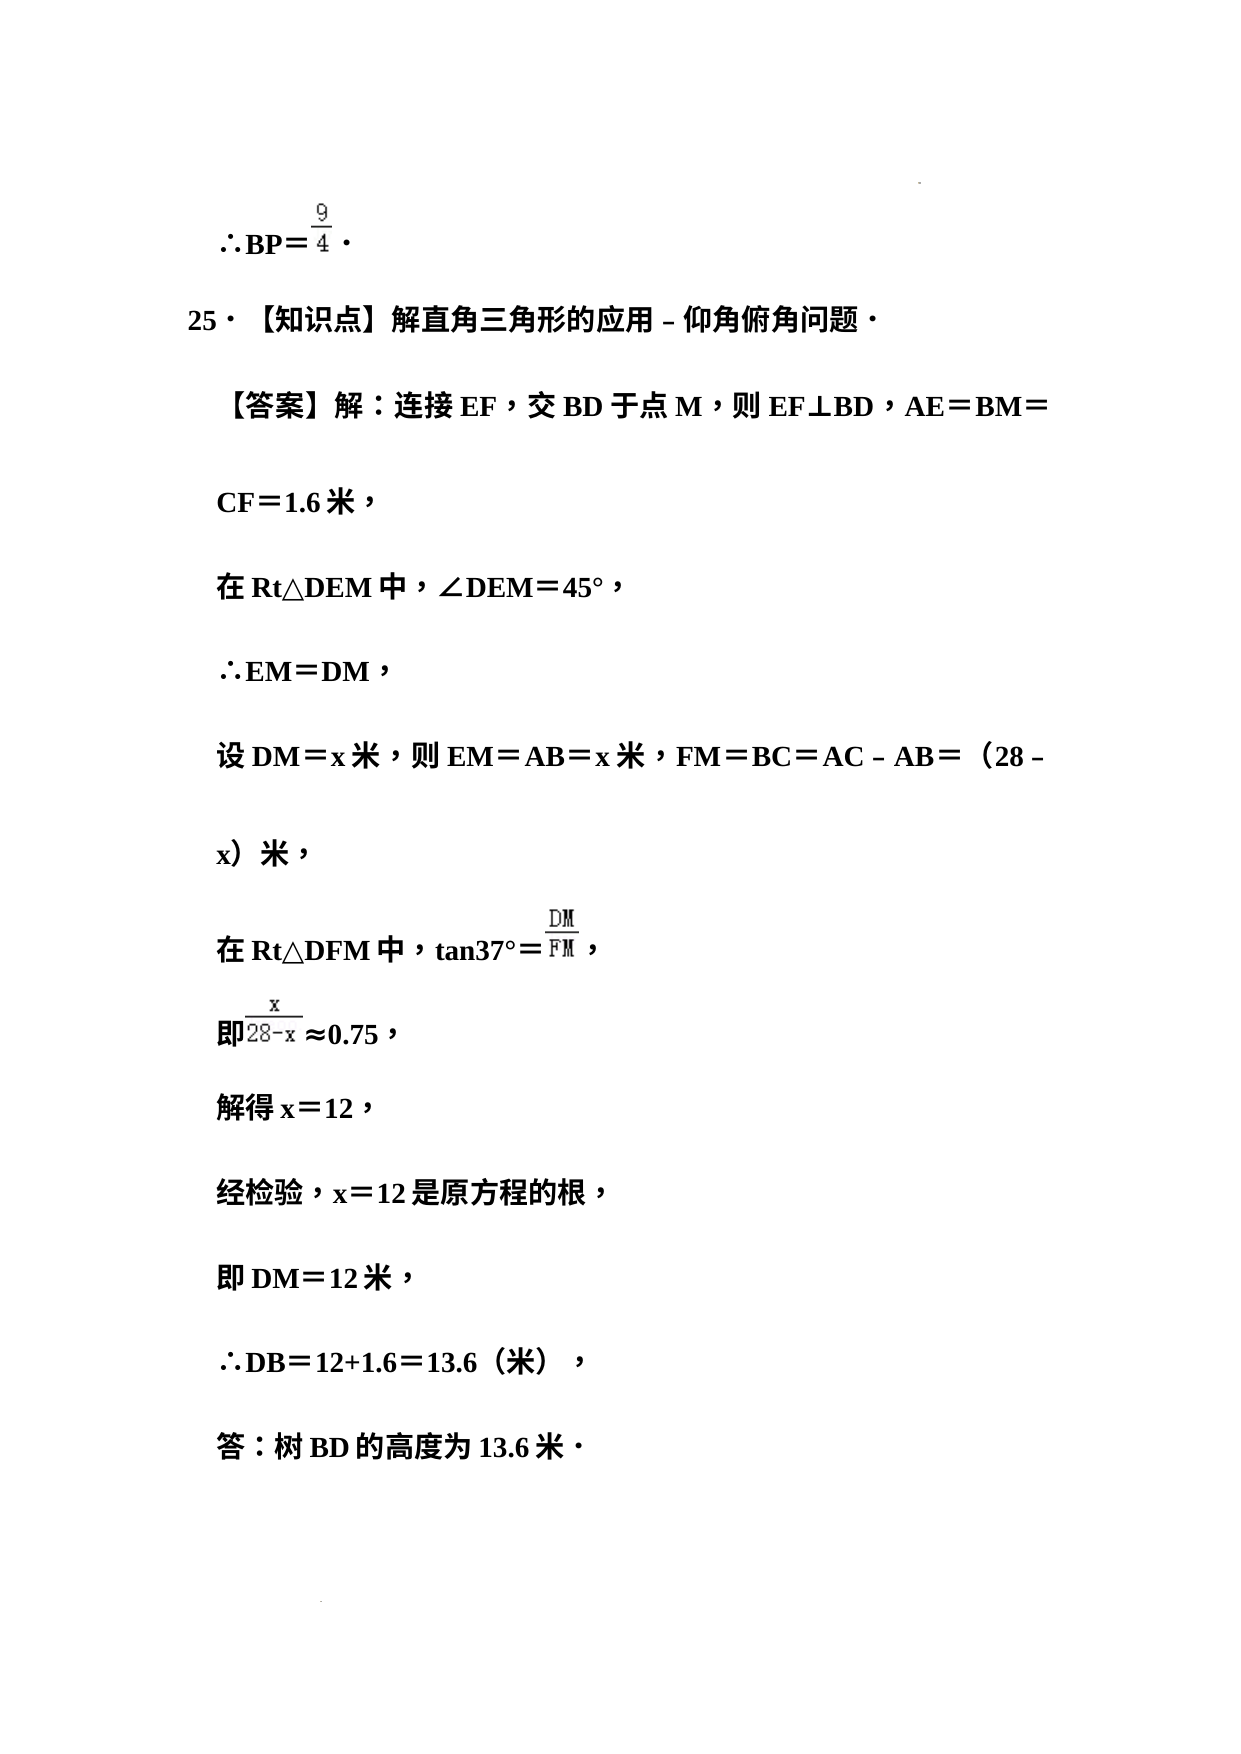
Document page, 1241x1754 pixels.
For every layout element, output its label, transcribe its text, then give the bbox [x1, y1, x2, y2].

text 设DM＝x米，则EM＝AB＝x米，FM＝BC＝AC﹣AB＝（28﹣x）米， [216, 723, 1053, 885]
picture [245, 989, 303, 1045]
picture [311, 199, 332, 255]
text 在Rt△DEM中，∠DEM＝45°， [216, 553, 1053, 618]
text 即≈0.75， [216, 990, 1053, 1055]
text 【答案】解：连接EF，交BD于点M，则EF⊥BD，AE＝BM＝CF＝1.6米， [216, 371, 1053, 533]
text ∴EM＝DM， [216, 638, 1053, 703]
text 答：树BD的高度为13.6米． [216, 1414, 1053, 1479]
text 在Rt△DFM中，tan37°＝， [216, 905, 1053, 970]
text ∴BP＝． [216, 200, 1053, 265]
picture [545, 905, 579, 960]
text ∴DB＝12+1.6＝13.6（米）， [216, 1329, 1053, 1394]
text 解得x＝12， [216, 1075, 1053, 1140]
text 25．【知识点】解直角三角形的应用﹣仰角俯角问题． [187, 285, 1053, 350]
text 即DM＝12米， [216, 1244, 1053, 1309]
text 经检验，x＝12是原方程的根， [216, 1159, 1053, 1224]
